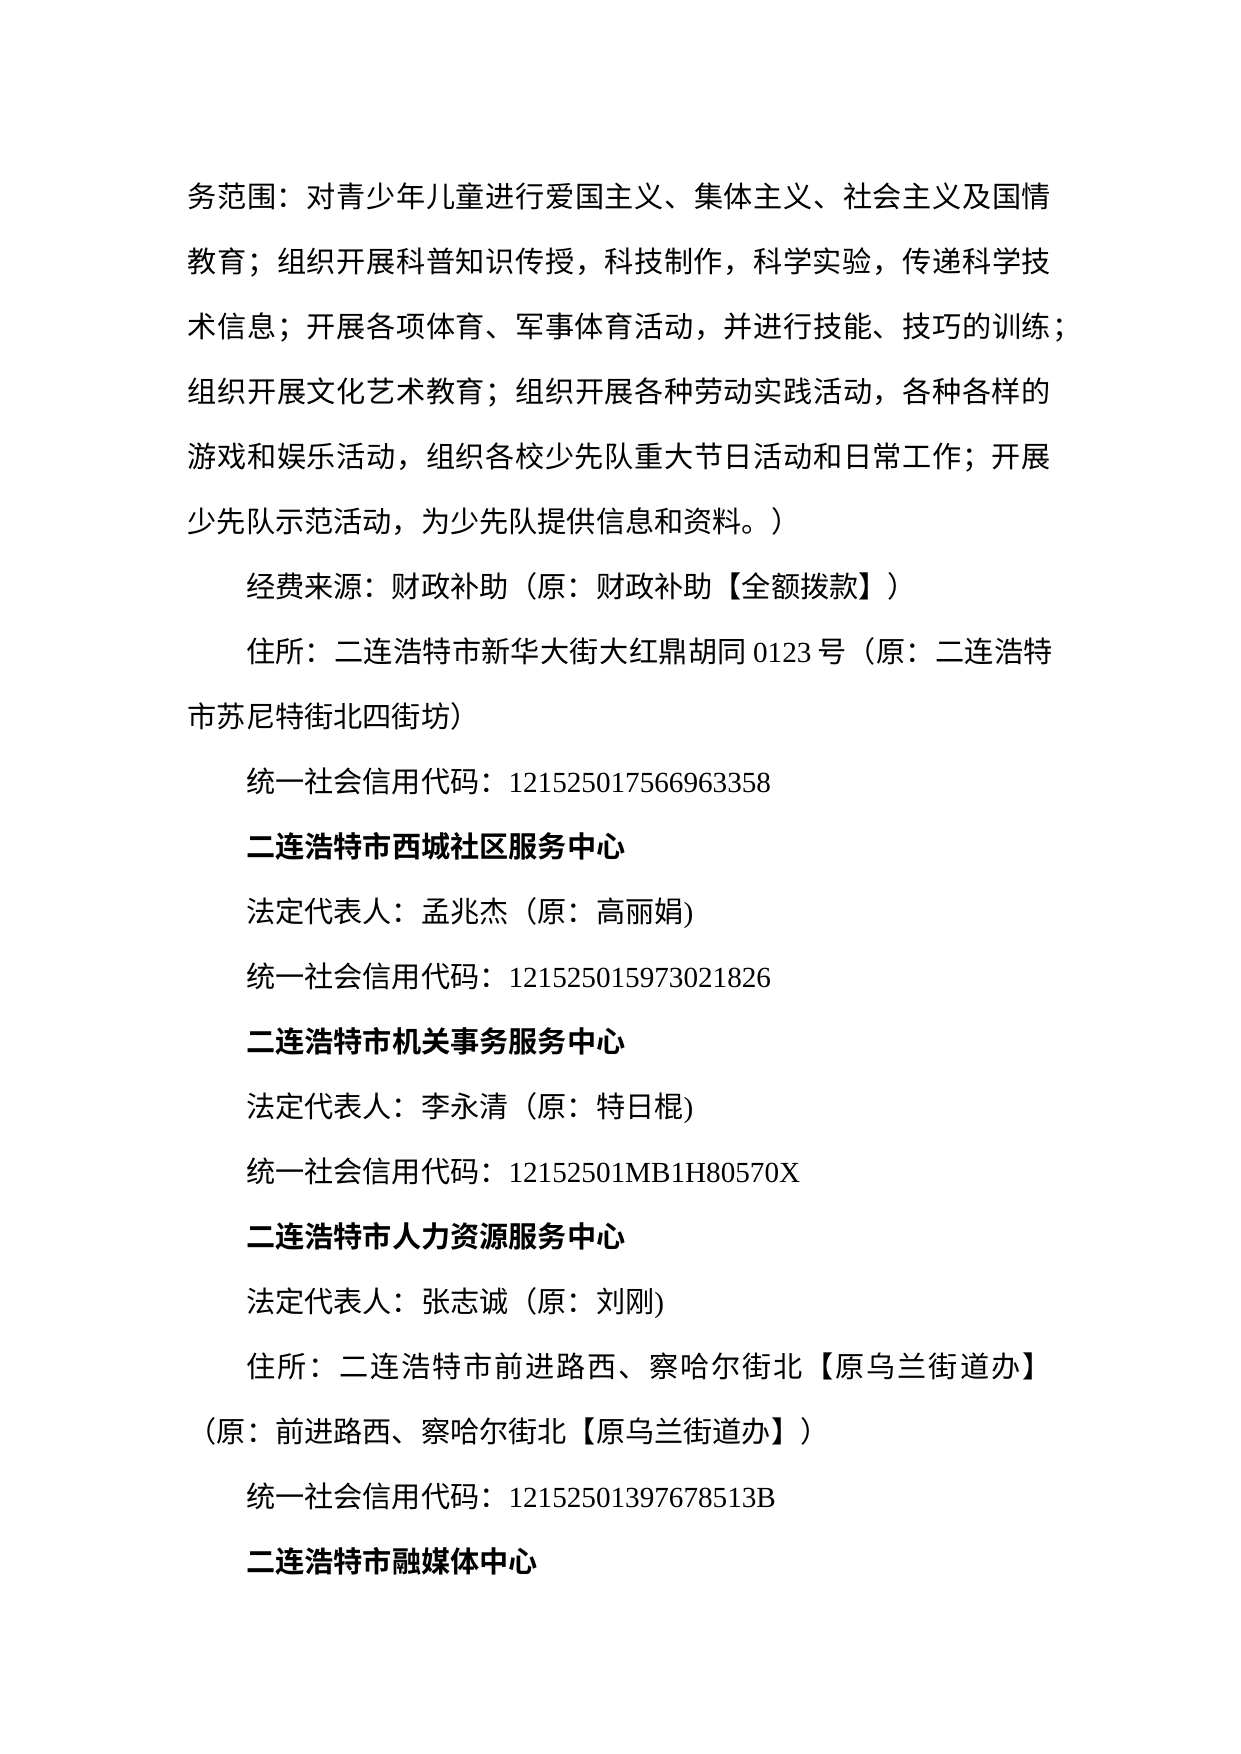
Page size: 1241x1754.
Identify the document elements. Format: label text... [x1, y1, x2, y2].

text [187, 162, 1053, 552]
text 经费来源：财政补助（原：财政补助【全额拨款】） [187, 552, 1053, 617]
text 法定代表人：张志诚（原：刘刚) [187, 1267, 1053, 1332]
text 统一社会信用代码：12152501MB1H80570X [187, 1137, 1053, 1202]
text 住所：二连浩特市新华大街大红鼎胡同0123号（原：二连浩特市苏尼特街北四街坊） [187, 617, 1053, 747]
text 统一社会信用代码：121525017566963358 [187, 747, 1053, 812]
text 统一社会信用代码：121525015973021826 [187, 942, 1053, 1007]
text 二连浩特市西城社区服务中心 [187, 812, 1053, 877]
text 统一社会信用代码：12152501397678513B [187, 1462, 1053, 1527]
text 二连浩特市融媒体中心 [187, 1527, 1053, 1592]
text 二连浩特市人力资源服务中心 [187, 1202, 1053, 1267]
text 住所：二连浩特市前进路西、察哈尔街北【原乌兰街道办】（原：前进路西、察哈尔街北【原乌兰街道办】） [187, 1332, 1053, 1462]
text 法定代表人：李永清（原：特日棍) [187, 1072, 1053, 1137]
text 二连浩特市机关事务服务中心 [187, 1007, 1053, 1072]
text 法定代表人：孟兆杰（原：高丽娟) [187, 877, 1053, 942]
